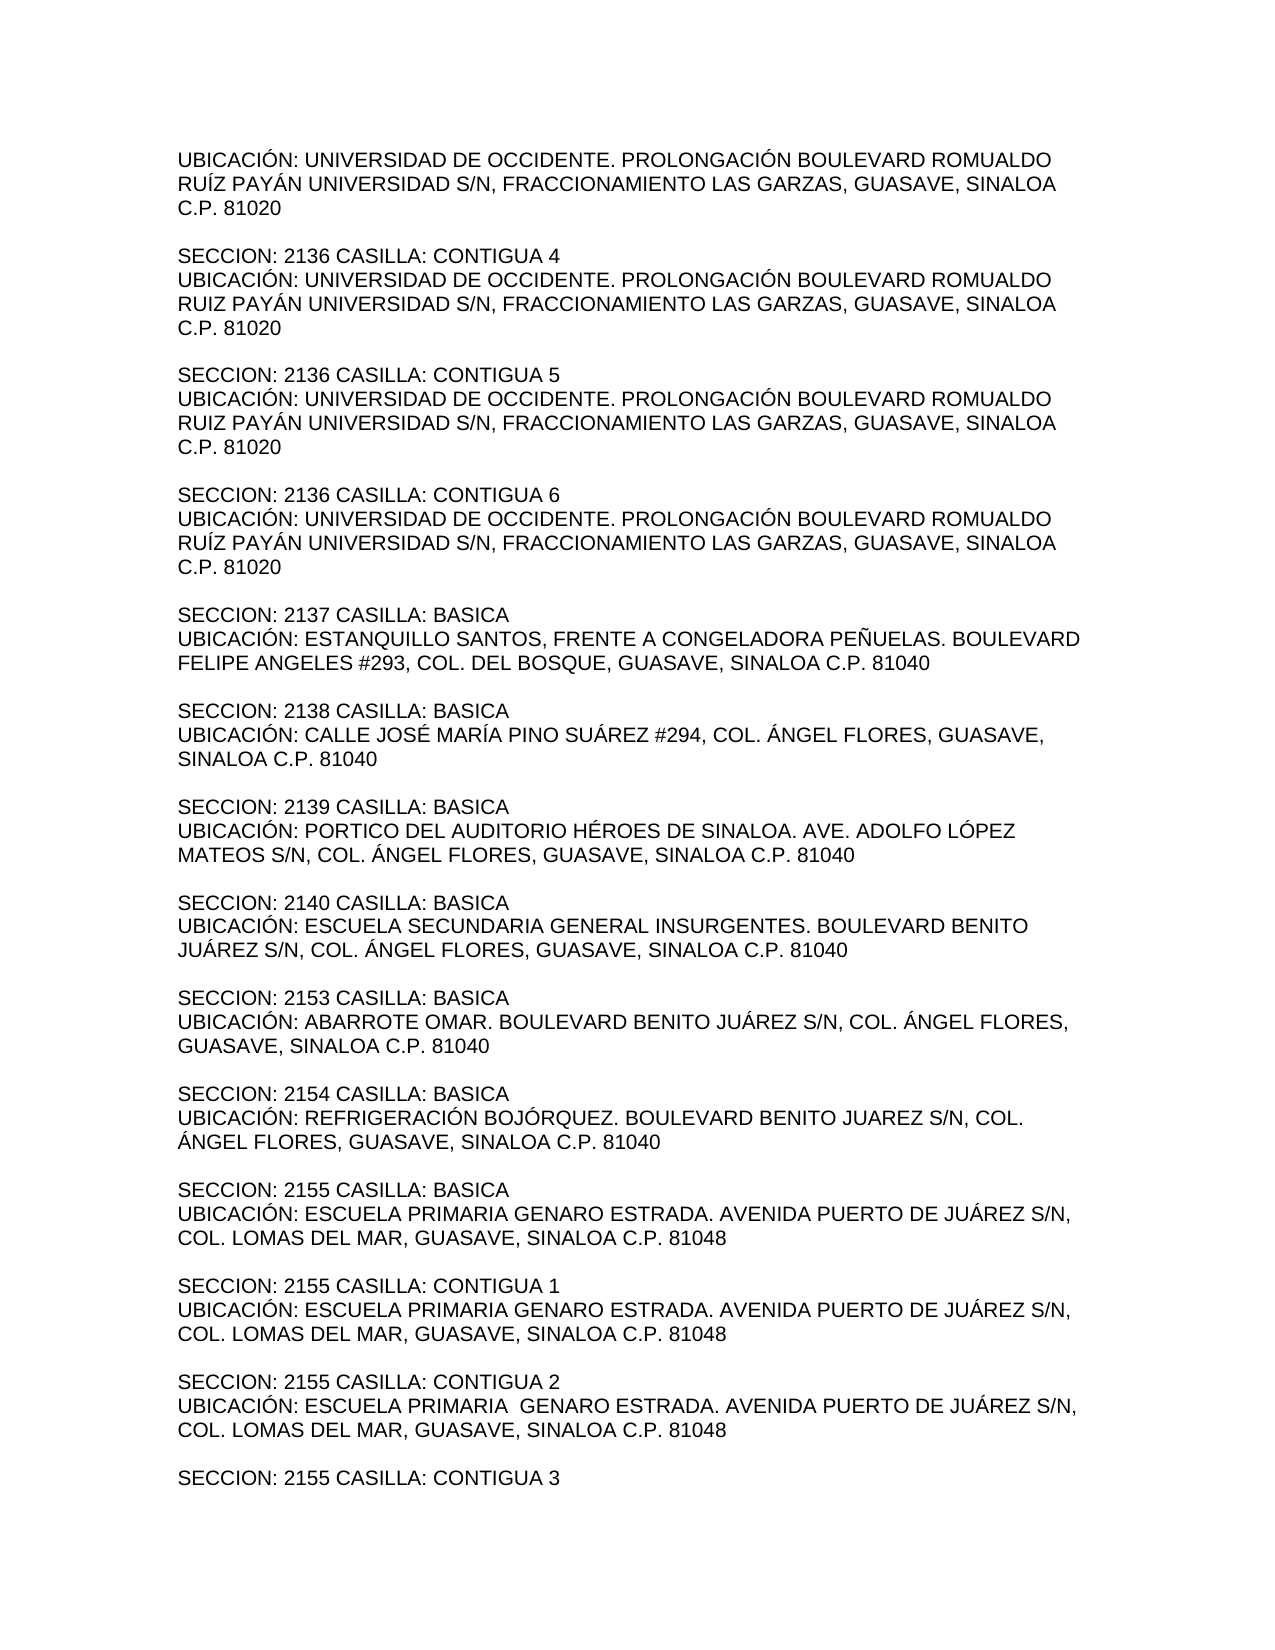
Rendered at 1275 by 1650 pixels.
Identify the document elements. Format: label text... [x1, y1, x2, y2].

text SECCION: 2153 CASILLA: BASICA [177, 986, 1098, 1010]
text SECCION: 2136 CASILLA: CONTIGUA 4 [177, 243, 1098, 267]
text UBICACIÓN: REFRIGERACIÓN BOJÓRQUEZ. BOULEVARD BENITO JUAREZ S/N, COL. ÁNGEL FLORES, GUASAVE, SINALOA C.P. 81040 [177, 1106, 1098, 1154]
text UBICACIÓN: UNIVERSIDAD DE OCCIDENTE. PROLONGACIÓN BOULEVARD ROMUALDO RUIZ PAYÁN UNIVERSIDAD S/N, FRACCIONAMIENTO LAS GARZAS, GUASAVE, SINALOA C.P. 81020 [177, 387, 1098, 459]
text UBICACIÓN: UNIVERSIDAD DE OCCIDENTE. PROLONGACIÓN BOULEVARD ROMUALDO RUIZ PAYÁN UNIVERSIDAD S/N, FRACCIONAMIENTO LAS GARZAS, GUASAVE, SINALOA C.P. 81020 [177, 267, 1098, 339]
text SECCION: 2136 CASILLA: CONTIGUA 5 [177, 363, 1098, 387]
text SECCION: 2155 CASILLA: CONTIGUA 3 [177, 1465, 1098, 1489]
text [177, 148, 1098, 219]
text SECCION: 2138 CASILLA: BASICA [177, 699, 1098, 723]
text UBICACIÓN: ESCUELA SECUNDARIA GENERAL INSURGENTES. BOULEVARD BENITO JUÁREZ S/N, COL. ÁNGEL FLORES, GUASAVE, SINALOA C.P. 81040 [177, 914, 1098, 962]
text UBICACIÓN: PORTICO DEL AUDITORIO HÉROES DE SINALOA. AVE. ADOLFO LÓPEZ MATEOS S/N, COL. ÁNGEL FLORES, GUASAVE, SINALOA C.P. 81040 [177, 818, 1098, 866]
text UBICACIÓN: ESCUELA PRIMARIA GENARO ESTRADA. AVENIDA PUERTO DE JUÁREZ S/N, COL. LOMAS DEL MAR, GUASAVE, SINALOA C.P. 81048 [177, 1298, 1098, 1346]
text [177, 1393, 1098, 1441]
text UBICACIÓN: ESTANQUILLO SANTOS, FRENTE A CONGELADORA PEÑUELAS. BOULEVARD FELIPE ANGELES #293, COL. DEL BOSQUE, GUASAVE, SINALOA C.P. 81040 [177, 627, 1098, 675]
text SECCION: 2140 CASILLA: BASICA [177, 890, 1098, 914]
text SECCION: 2155 CASILLA: CONTIGUA 1 [177, 1274, 1098, 1298]
text SECCION: 2137 CASILLA: BASICA [177, 603, 1098, 627]
text SECCION: 2155 CASILLA: BASICA [177, 1178, 1098, 1202]
text UBICACIÓN: ESCUELA PRIMARIA GENARO ESTRADA. AVENIDA PUERTO DE JUÁREZ S/N, COL. LOMAS DEL MAR, GUASAVE, SINALOA C.P. 81048 [177, 1202, 1098, 1250]
text UBICACIÓN: CALLE JOSÉ MARÍA PINO SUÁREZ #294, COL. ÁNGEL FLORES, GUASAVE, SINALOA C.P. 81040 [177, 723, 1098, 771]
text UBICACIÓN: ABARROTE OMAR. BOULEVARD BENITO JUÁREZ S/N, COL. ÁNGEL FLORES, GUASAVE, SINALOA C.P. 81040 [177, 1010, 1098, 1058]
text SECCION: 2155 CASILLA: CONTIGUA 2 [177, 1369, 1098, 1393]
text SECCION: 2136 CASILLA: CONTIGUA 6 [177, 483, 1098, 507]
text SECCION: 2139 CASILLA: BASICA [177, 794, 1098, 818]
text SECCION: 2154 CASILLA: BASICA [177, 1082, 1098, 1106]
